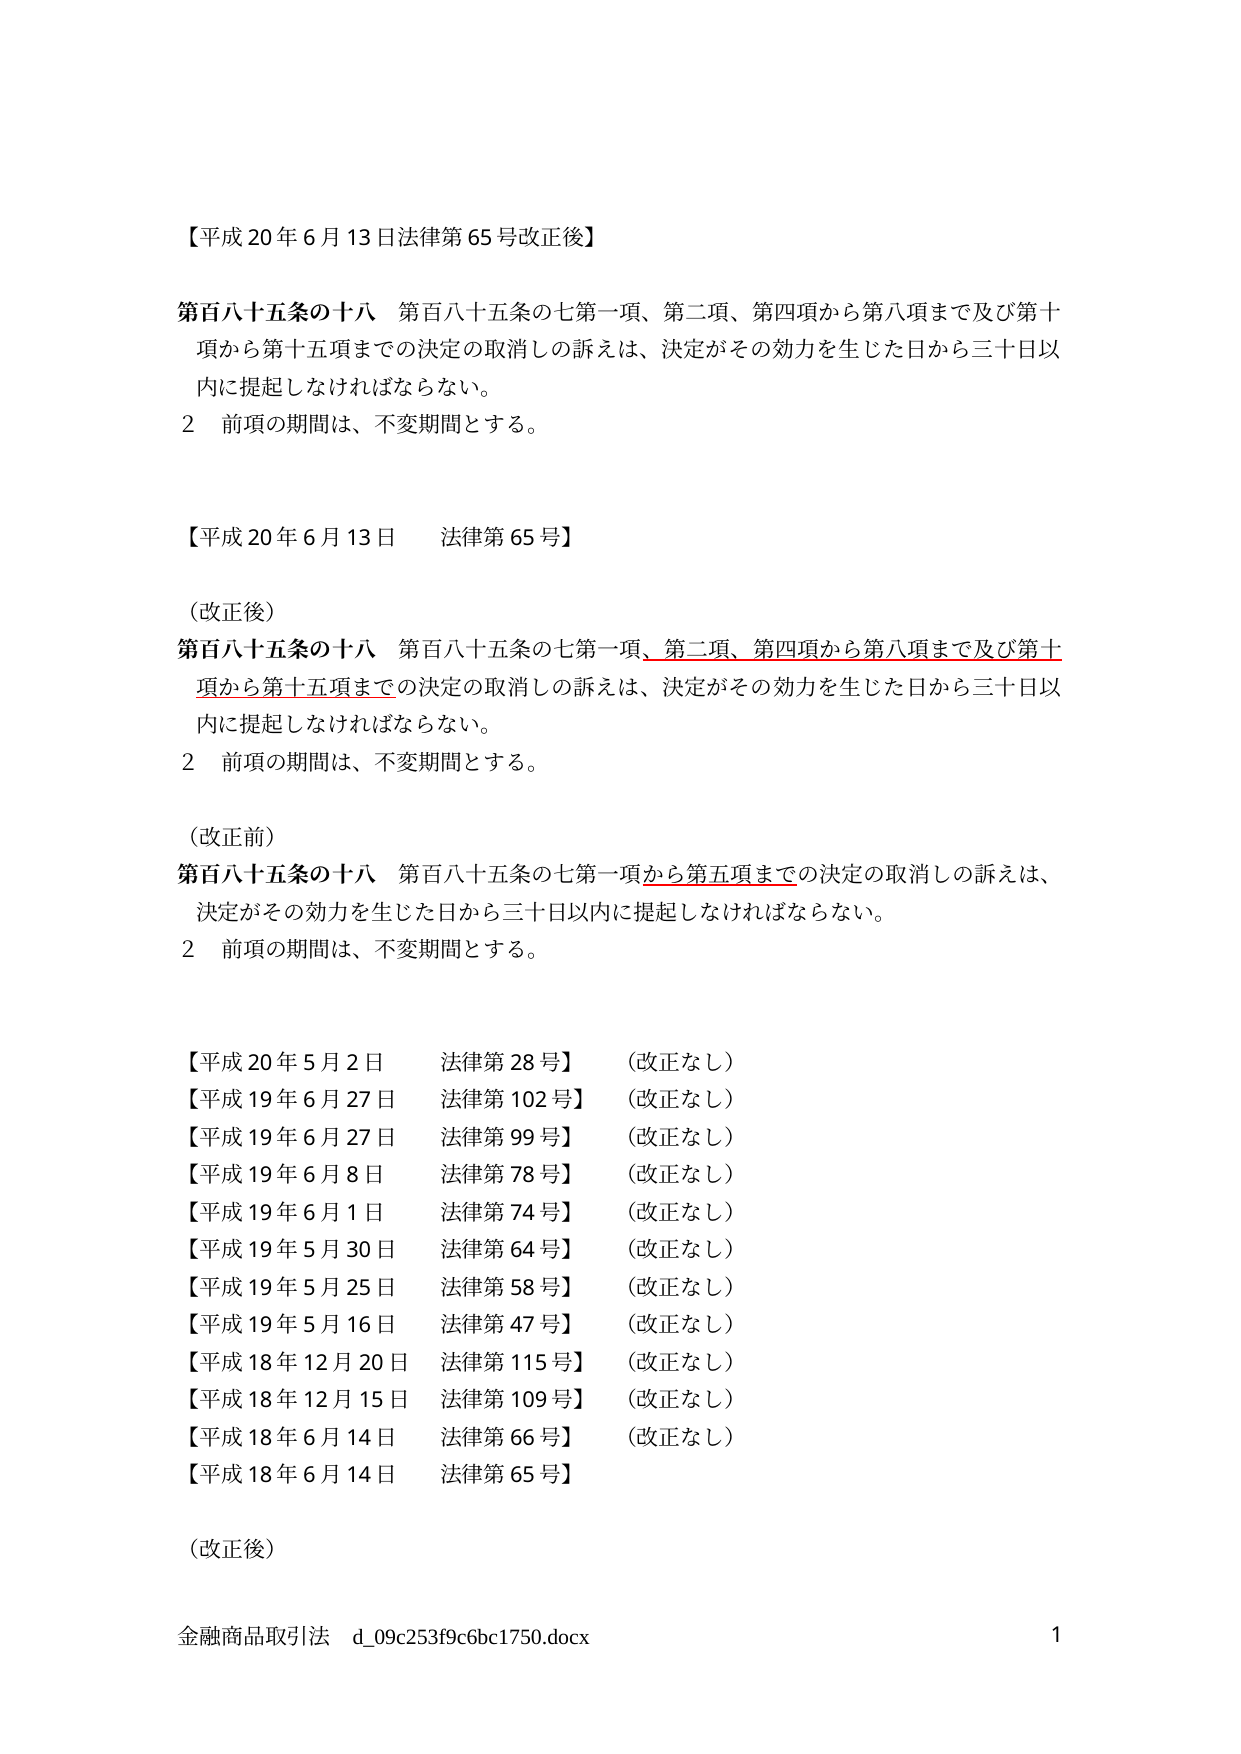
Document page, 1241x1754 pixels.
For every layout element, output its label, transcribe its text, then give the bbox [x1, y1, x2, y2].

text ２ 前項の期間は、不変期間とする。 [177, 404, 1063, 442]
text 【平成19年6月1日 法律第74号】 （改正なし） [177, 1192, 1063, 1229]
text （改正前） [177, 817, 1063, 854]
text ２ 前項の期間は、不変期間とする。 [177, 742, 1063, 779]
text 【平成18年6月14日 法律第65号】 [177, 1454, 1063, 1492]
text 【平成18年12月20日 法律第115号】 （改正なし） [177, 1342, 1063, 1379]
text 【平成19年6月27日 法律第99号】 （改正なし） [177, 1117, 1063, 1154]
text 【平成20年6月13日 法律第65号】 [177, 517, 1063, 554]
text 【平成19年5月16日 法律第47号】 （改正なし） [177, 1304, 1063, 1342]
text 【平成19年6月8日 法律第78号】 （改正なし） [177, 1154, 1063, 1192]
text ２ 前項の期間は、不変期間とする。 [177, 929, 1063, 967]
text 第百八十五条の十八 第百八十五条の七第一項、第二項、第四項から第八項まで及び第十項から第十五項までの決定の取消しの訴えは、決定がその効力を生じた日から三十日以内に提起しなければならない。 [177, 292, 1063, 404]
text （改正後） [177, 1529, 1063, 1567]
text 第百八十五条の十八 第百八十五条の七第一項、第二項、第四項から第八項まで及び第十項から第十五項までの決定の取消しの訴えは、決定がその効力を生じた日から三十日以内に提起しなければならない。 [177, 629, 1063, 742]
text 【平成19年6月27日 法律第102号】 （改正なし） [177, 1079, 1063, 1117]
text （改正後） [177, 592, 1063, 629]
text 【平成19年5月25日 法律第58号】 （改正なし） [177, 1267, 1063, 1304]
text 第百八十五条の十八 第百八十五条の七第一項から第五項までの決定の取消しの訴えは、決定がその効力を生じた日から三十日以内に提起しなければならない。 [177, 854, 1063, 929]
text 【平成18年6月14日 法律第66号】 （改正なし） [177, 1417, 1063, 1454]
text 【平成20年6月13日法律第65号改正後】 [177, 217, 1063, 254]
text 【平成20年5月2日 法律第28号】 （改正なし） [177, 1042, 1063, 1079]
text 【平成18年12月15日 法律第109号】 （改正なし） [177, 1379, 1063, 1417]
text 【平成19年5月30日 法律第64号】 （改正なし） [177, 1229, 1063, 1267]
